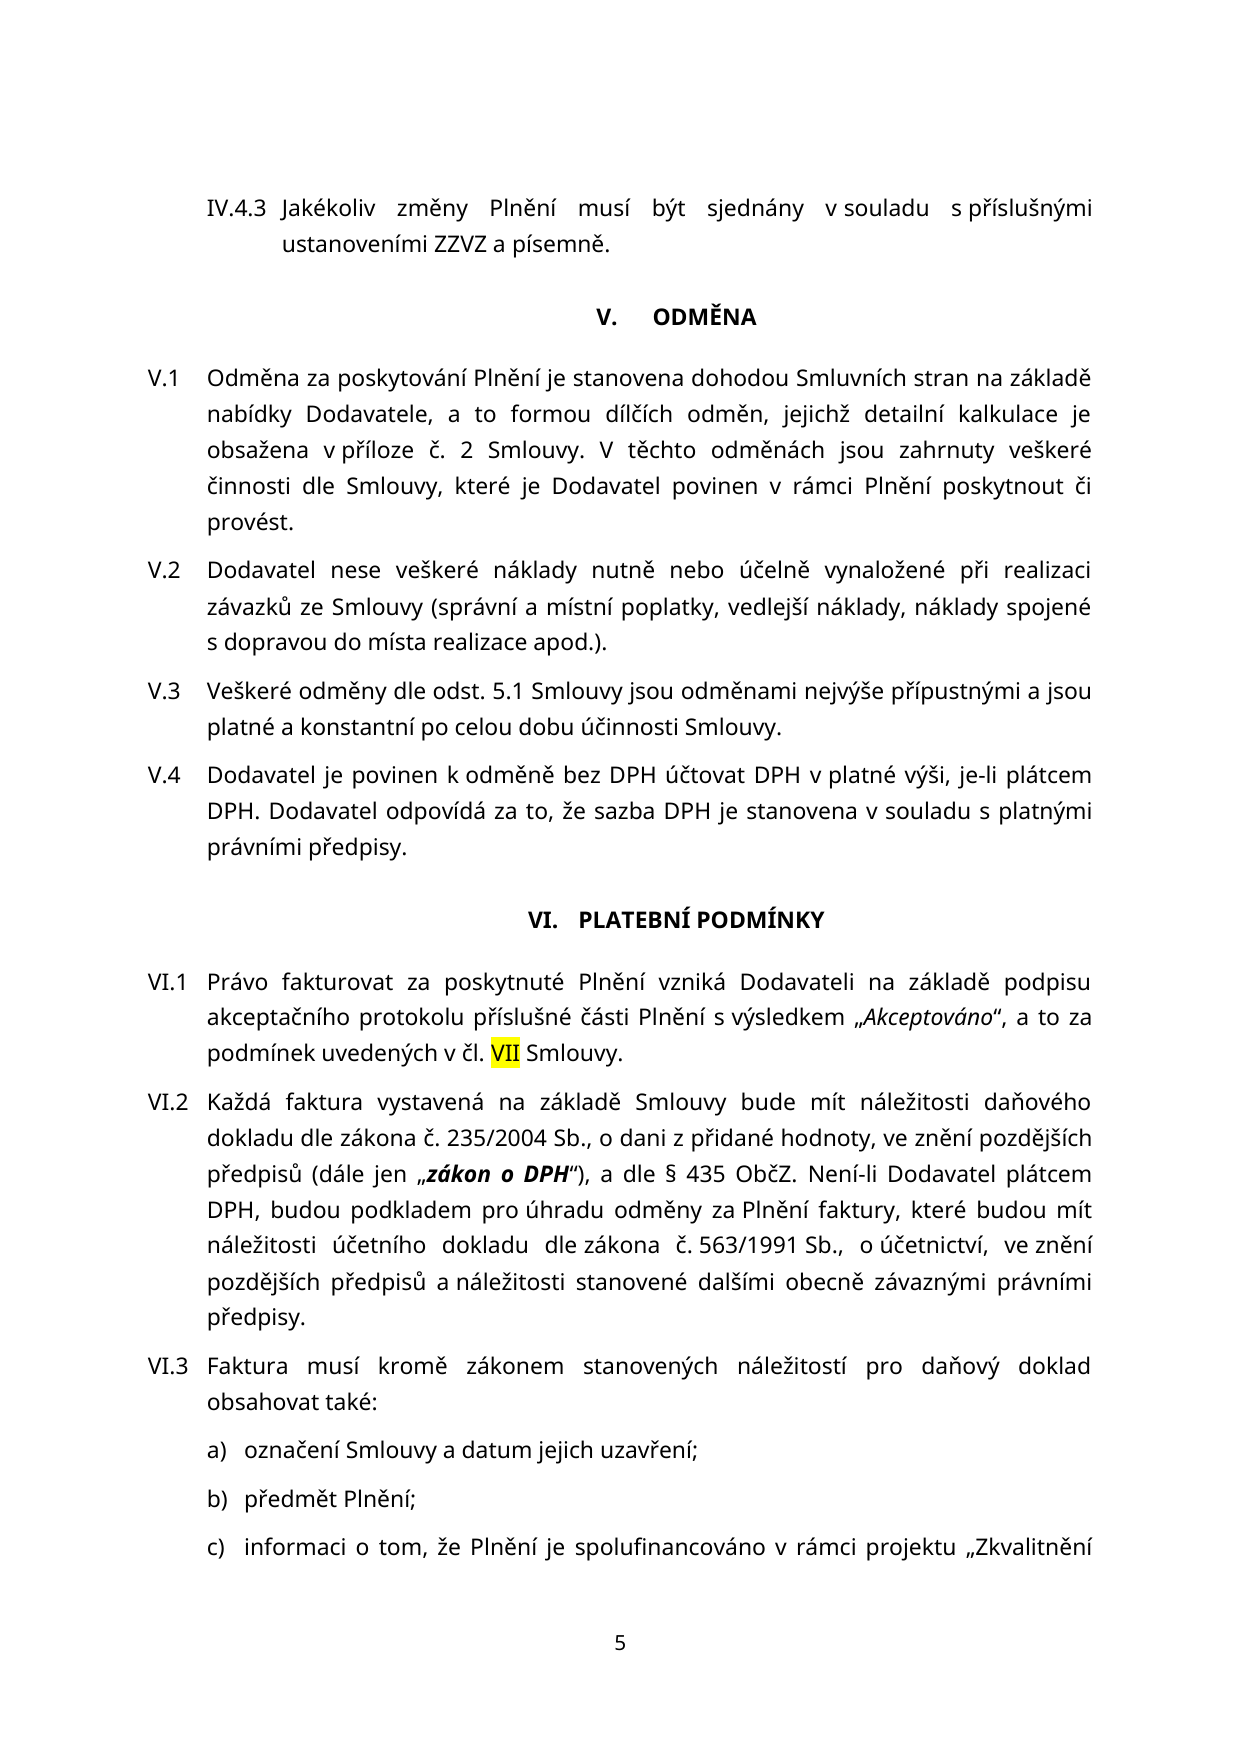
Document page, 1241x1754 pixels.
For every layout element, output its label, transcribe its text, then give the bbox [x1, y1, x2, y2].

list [207, 1531, 1093, 1562]
list označení Smlouvy a datum jejich uzavření; [207, 1434, 1093, 1465]
subtitle ODMĚNA [260, 301, 1093, 333]
list Právo fakturovat za poskytnuté Plnění vzniká Dodavateli na základě podpisu akceptačního protokolu příslušné části Plnění s výsledkem „Akceptováno“, a to za podmínek uvedených v čl. VIII Smlouvy. [148, 965, 1093, 1068]
list Veškeré odměny dle odst. 5.1 Smlouvy jsou odměnami nejvýše přípustnými a jsou platné a konstantní po celou dobu účinnosti Smlouvy. [148, 675, 1093, 742]
list Jakékoliv změny Plnění musí být sjednány v souladu s příslušnými ustanoveními ZZVZ a písemně. [207, 192, 1093, 259]
subtitle PLATEBNÍ PODMÍNKY [260, 904, 1093, 936]
list předmět Plnění; [207, 1483, 1093, 1514]
list Dodavatel je povinen k odměně bez DPH účtovat DPH v platné výši, je-li plátcem DPH. Dodavatel odpovídá za to, že sazba DPH je stanovena v souladu s platnými právními předpisy. [148, 759, 1093, 862]
list Faktura musí kromě zákonem stanovených náležitostí pro daňový doklad obsahovat také: [148, 1350, 1093, 1417]
list Dodavatel nese veškeré náklady nutně nebo účelně vynaložené při realizaci závazků ze Smlouvy (správní a místní poplatky, vedlejší náklady, náklady spojené s dopravou do místa realizace apod.). [148, 554, 1093, 658]
list Každá faktura vystavená na základě Smlouvy bude mít náležitosti daňového dokladu dle zákona č. 235/2004 Sb., o dani z přidané hodnoty, ve znění pozdějších předpisů (dále jen „zákon o DPH“), a dle § 435 ObčZ. Není-li Dodavatel plátcem DPH, budou podkladem pro úhradu odměny za Plnění faktury, které budou mít náležitosti účetního dokladu dle zákona č. 563/1991 Sb., o účetnictví, ve znění pozdějších předpisů a náležitosti stanovené dalšími obecně závaznými právními předpisy. [148, 1086, 1093, 1333]
list Odměna za poskytování Plnění je stanovena dohodou Smluvních stran na základě nabídky Dodavatele, a to formou dílčích odměn, jejichž detailní kalkulace je obsažena v příloze č. 2 Smlouvy. V těchto odměnách jsou zahrnuty veškeré činnosti dle Smlouvy, které je Dodavatel povinen v rámci Plnění poskytnout či provést. [148, 362, 1093, 537]
